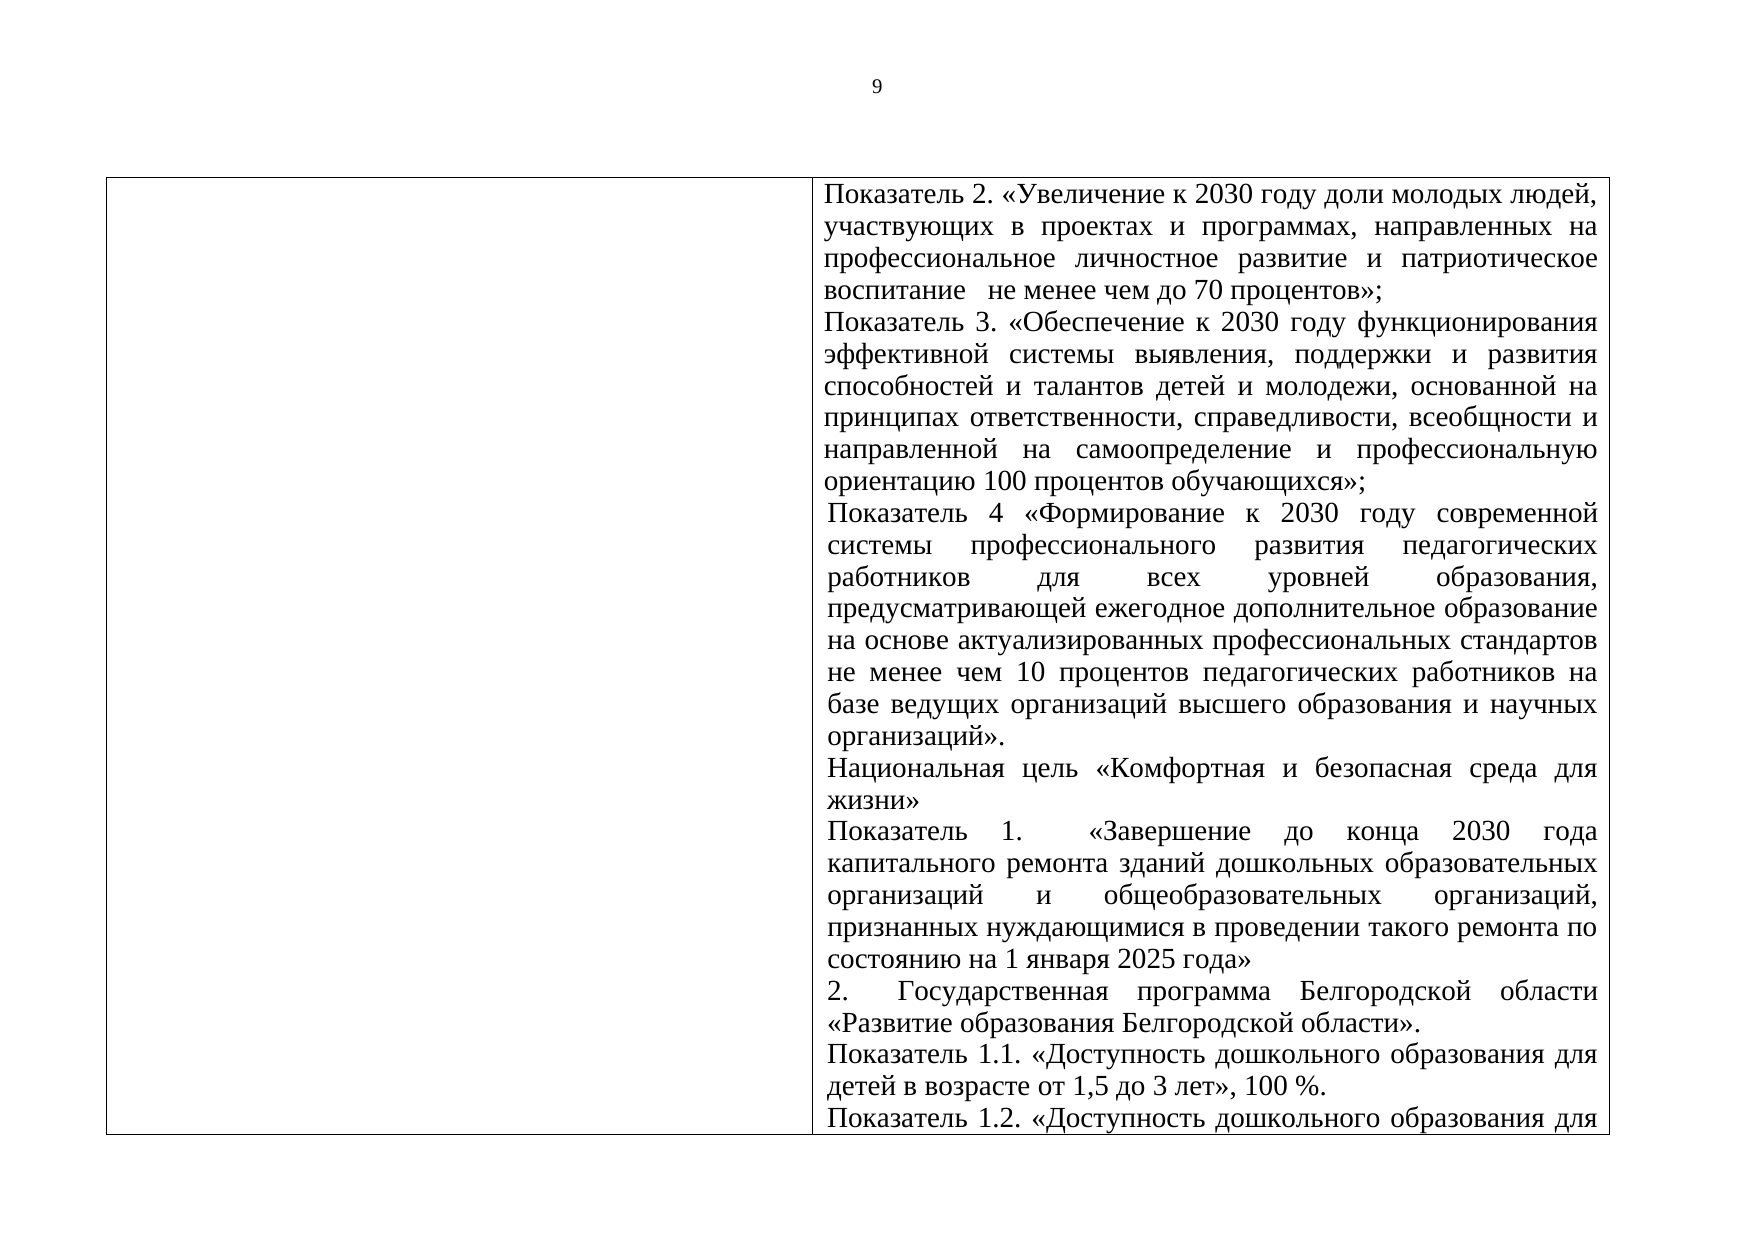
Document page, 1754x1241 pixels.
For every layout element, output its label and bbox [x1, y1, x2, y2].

table_cell [107, 178, 812, 1134]
table_cell [813, 178, 1609, 1134]
